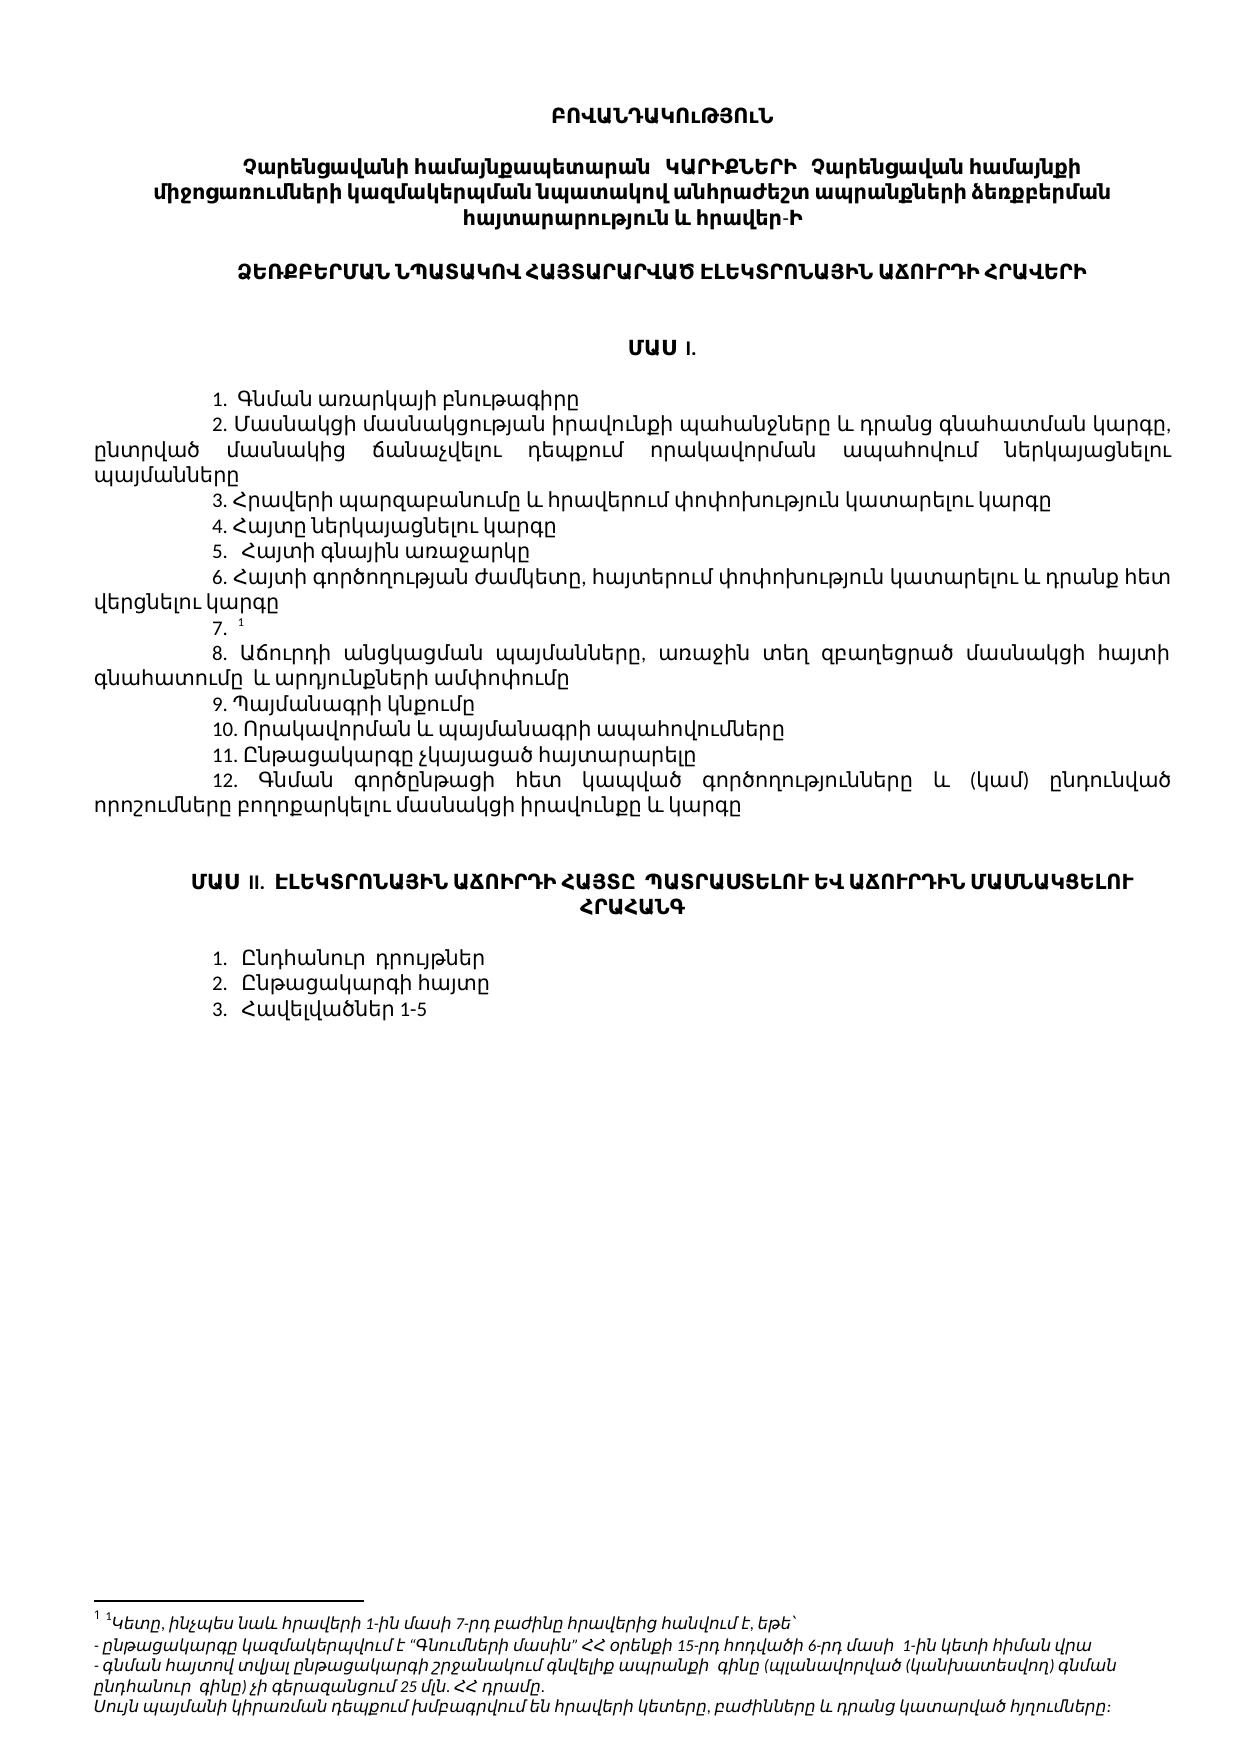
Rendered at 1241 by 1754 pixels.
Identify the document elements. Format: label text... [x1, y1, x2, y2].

text 12. Գնման գործընթացի հետ կապված գործողությունները և (կամ) ընդունված որոշումները բողոքարկելու մասնակցի իրավունքը և կարգը [94, 767, 1171, 818]
text ԲՈՎԱՆԴԱԿՈւԹՅՈւՆ [94, 103, 1171, 128]
text 1. Ընդհանուր դրույթներ [94, 945, 1171, 971]
text ՄԱՍ I. [94, 335, 1171, 361]
text 11. Ընթացակարգը չկայացած հայտարարելը [94, 742, 1171, 767]
text ՁԵՌՔԲԵՐՄԱՆ ՆՊԱՏԱԿՈՎ ՀԱՅՏԱՐԱՐՎԱԾ ԷԼԵԿՏՐՈՆԱՅԻՆ ԱՃՈՒՐԴԻ ՀՐԱՎԵՐԻ [94, 259, 1171, 284]
text 9. Պայմանագրի կնքումը [94, 691, 1171, 716]
text 10. Որակավորման և պայմանագրի ապահովումները [94, 716, 1171, 742]
text 6. Հայտի գործողության ժամկետը, հայտերում փոփոխություն կատարելու և դրանք հետ վերցնելու կարգը [94, 564, 1171, 615]
text 5. Հայտի գնային առաջարկը [94, 538, 1171, 564]
text 7. 1 [94, 615, 1171, 640]
text 2. Մասնակցի մասնակցության իրավունքի պահանջները և դրանց գնահատման կարգը, ընտրված մասնակից ճանաչվելու դեպքում որակավորման ապահովում ներկայացնելու պայմանները [94, 411, 1171, 488]
text 3. Հրավերի պարզաբանումը և հրավերում փոփոխություն կատարելու կարգը [94, 488, 1171, 513]
text ՄԱՍ II. ԷԼԵԿՏՐՈՆԱՅԻՆ ԱՃՈԻՐԴԻ ՀԱՅՏԸ ՊԱՏՐԱՍՏԵԼՈՒ ԵՎ ԱՃՈՒՐԴԻՆ ՄԱՍՆԱԿՑԵԼՈՒ ՀՐԱՀԱՆԳ [94, 869, 1171, 920]
text 1. Գնման առարկայի բնութագիրը [94, 386, 1171, 411]
text 8. Աճուրդի անցկացման պայմանները, առաջին տեղ զբաղեցրած մասնակցի հայտի գնահատումը և արդյունքների ամփոփումը [94, 640, 1171, 691]
text 2. Ընթացակարգի հայտը [94, 971, 1171, 996]
text Չարենցավանի համայնքապետարան ԿԱՐԻՔՆԵՐԻ Չարենցավան համայնքի միջոցառումների կազմակերպման նպատակով անհրաժեշտ ապրանքների ձեռքբերման հայտարարություն և հրավեր-Ի [94, 154, 1171, 230]
text 4. Հայտը ներկայացնելու կարգը [94, 513, 1171, 538]
text 3. Հավելվածներ 1-5 [94, 996, 1171, 1021]
